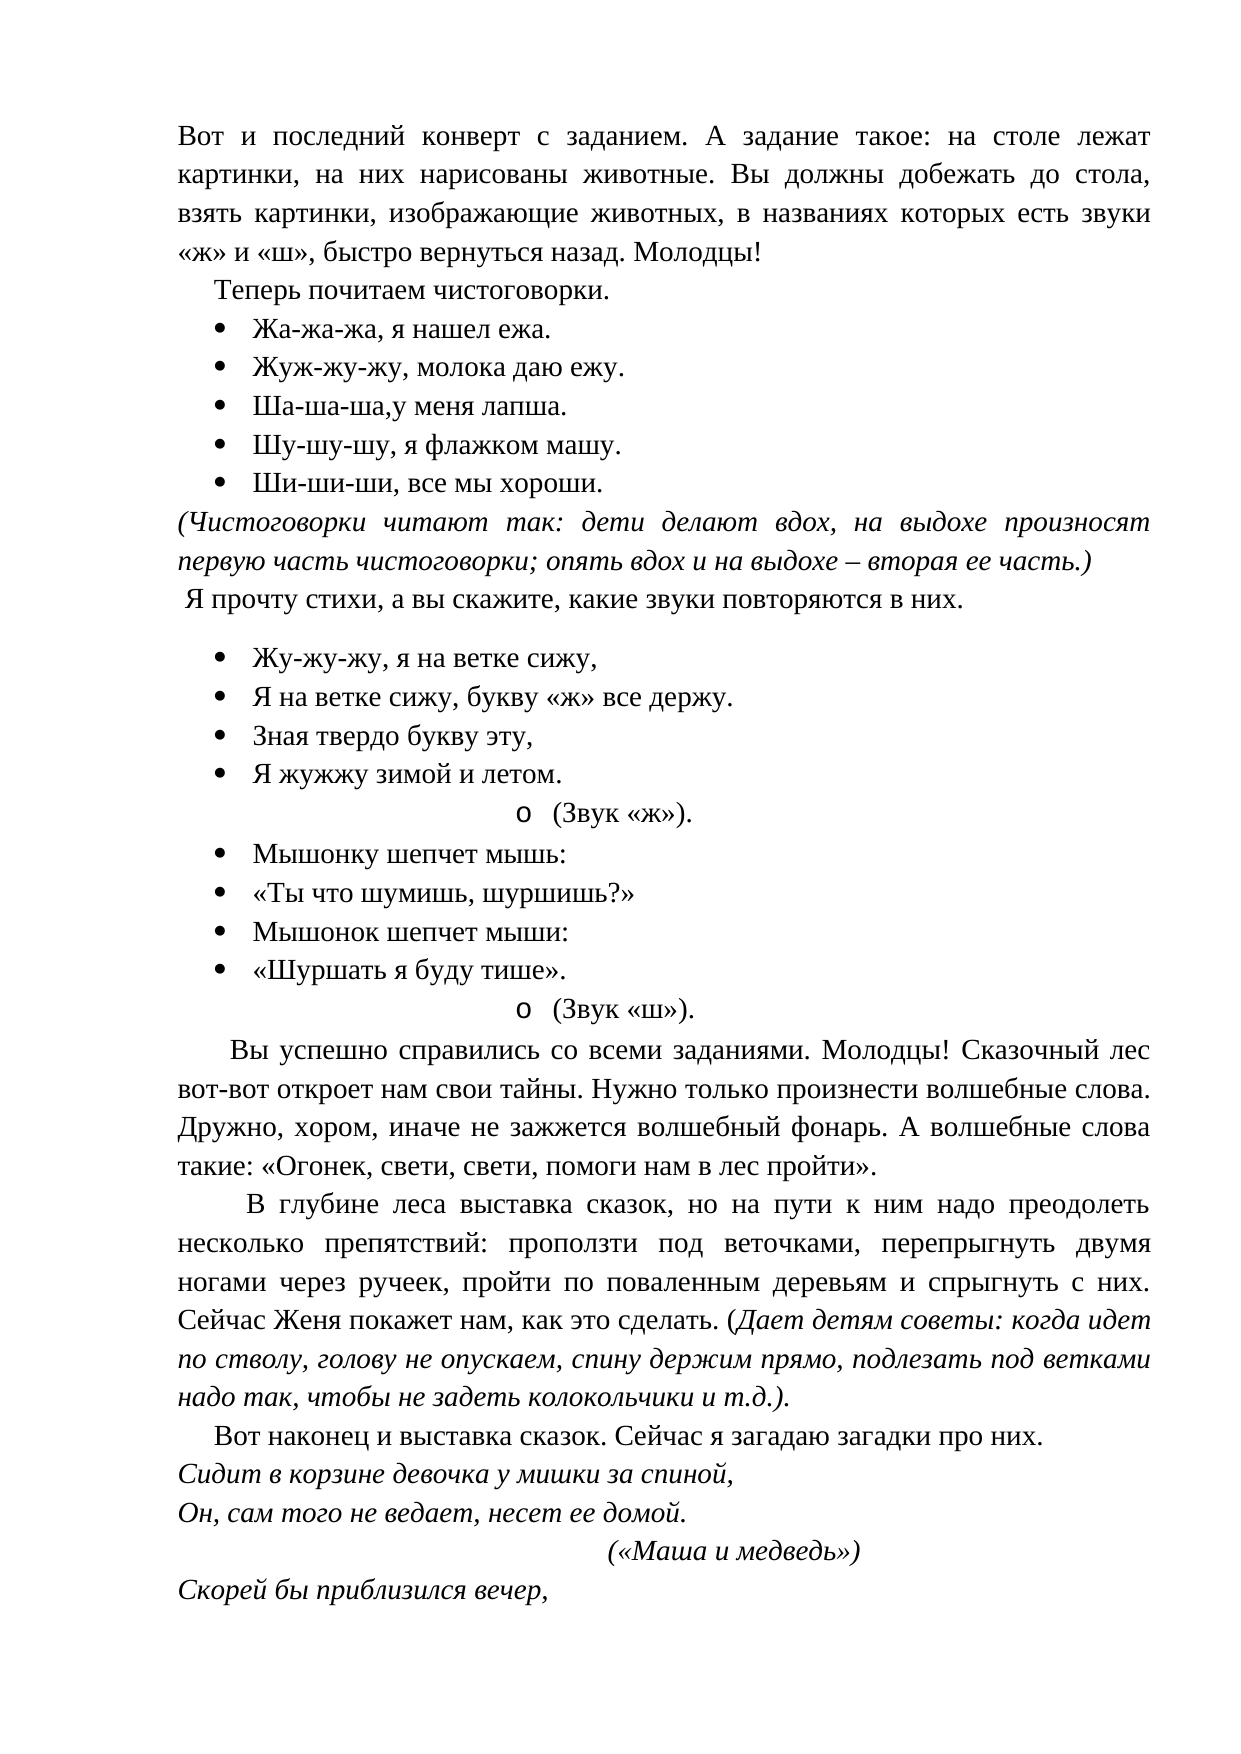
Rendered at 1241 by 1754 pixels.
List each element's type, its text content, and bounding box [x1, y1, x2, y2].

list Жуж-жу-жу, молока даю ежу. [215, 349, 1152, 383]
text Вот наконец и выставка сказок. Сейчас я загадаю загадки про них. [177, 1418, 1152, 1451]
list (Звук «ш»). [515, 991, 1152, 1027]
text Вот и последний конверт с заданием. А задание такое: на столе лежат картинки, на них нарисованы животные. Вы должны добежать до стола, взять картинки, изображающие животных, в названиях которых есть звуки «ж» и «ш», быстро вернуться назад. Молодцы! [177, 118, 1152, 267]
list Ша-ша-ша,у меня лапша. [215, 388, 1152, 422]
text Вы успешно справились со всеми заданиями. Молодцы! Сказочный лес вот-вот откроет нам свои тайны. Нужно только произнести волшебные слова. Дружно, хором, иначе не зажжется волшебный фонарь. А волшебные слова такие: «Огонек, свети, свети, помоги нам в лес пройти». [177, 1032, 1152, 1182]
text Теперь почитаем чистоговорки. [177, 272, 1152, 306]
list Мышонку шепчет мышь: [215, 836, 1152, 870]
text Он, сам того не ведает, несет ее домой. [177, 1495, 1152, 1528]
list (Звук «ж»). [515, 795, 1152, 831]
list Жа-жа-жа, я нашел ежа. [215, 311, 1152, 344]
text (Чистоговорки читают так: дети делают вдох, на выдохе произносят первую часть чистоговорки; опять вдох и на выдохе – вторая ее часть.) [177, 504, 1152, 576]
list Шу-шу-шу, я флажком машу. [215, 427, 1152, 460]
list «Ты что шумишь, шуршишь?» [215, 875, 1152, 909]
list Ши-ши-ши, все мы хороши. [215, 465, 1152, 499]
list Мышонок шепчет мыши: [215, 914, 1152, 947]
text Сидит в корзине девочка у мишки за спиной, [177, 1456, 1152, 1490]
list «Шуршать я буду тише». [215, 952, 1152, 986]
list Зная твердо букву эту, [215, 718, 1152, 751]
text («Маша и медведь») [177, 1533, 1152, 1567]
text Скорей бы приблизился вечер, [177, 1572, 1152, 1606]
text В глубине леса выставка сказок, но на пути к ним надо преодолеть несколько препятствий: проползти под веточками, перепрыгнуть двумя ногами через ручеек, пройти по поваленным деревьям и спрыгнуть с них. Сейчас Женя покажет нам, как это сделать. (Дает детям советы: когда идет по стволу, голову не опускаем, спину держим прямо, подлезать под ветками надо так, чтобы не задеть колокольчики и т.д.). [177, 1187, 1152, 1413]
text Я прочту стихи, а вы скажите, какие звуки повторяются в них. [177, 581, 1152, 615]
list Я на ветке сижу, букву «ж» все держу. [215, 679, 1152, 713]
list Я жужжу зимой и летом. [215, 756, 1152, 790]
list Жу-жу-жу, я на ветке сижу, [215, 641, 1152, 674]
